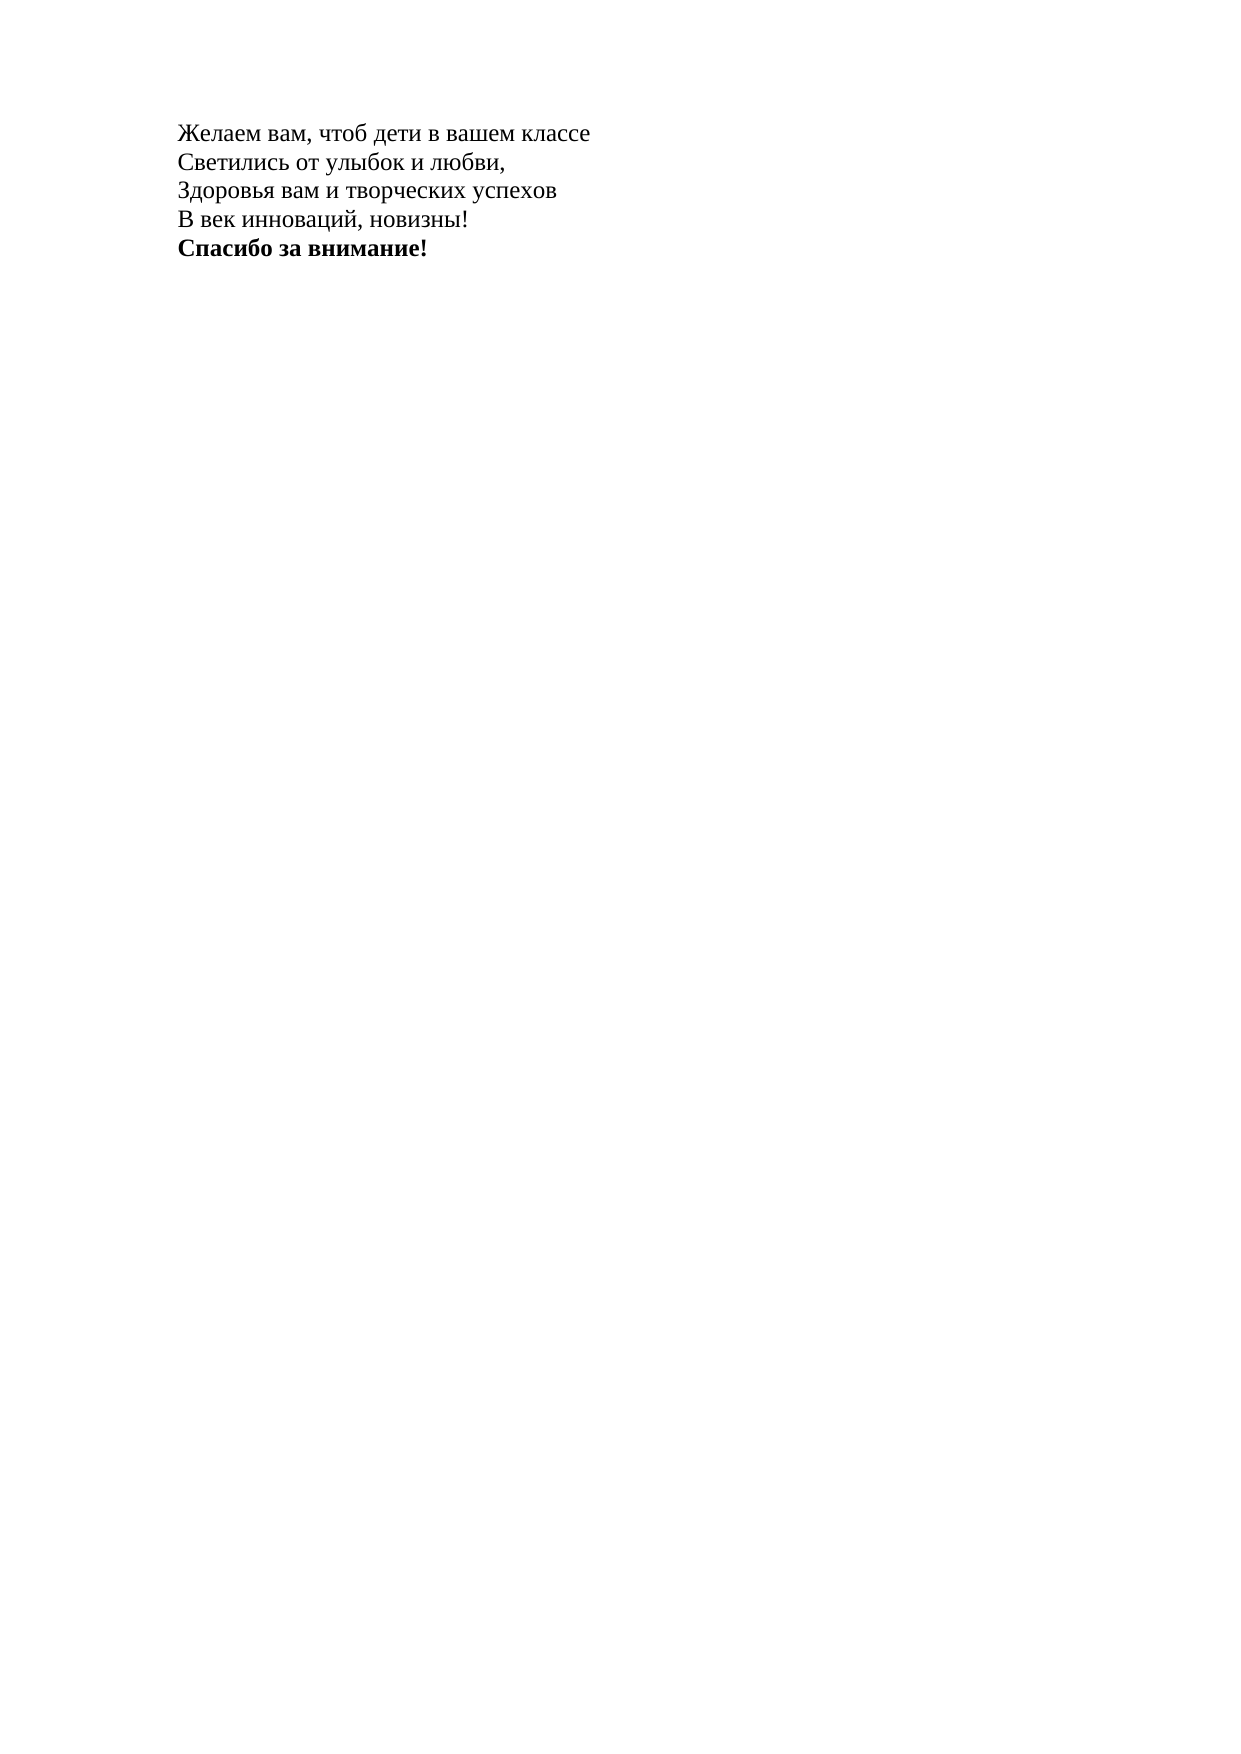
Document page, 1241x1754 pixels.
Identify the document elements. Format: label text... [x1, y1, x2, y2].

text Желаем вам, чтоб дети в вашем классе [177, 118, 1152, 147]
text Здоровья вам и творческих успехов [177, 176, 1152, 204]
text В век инноваций, новизны! [177, 204, 1152, 233]
text Светились от улыбок и любви, [177, 147, 1152, 176]
text Спасибо за внимание! [177, 233, 1152, 262]
